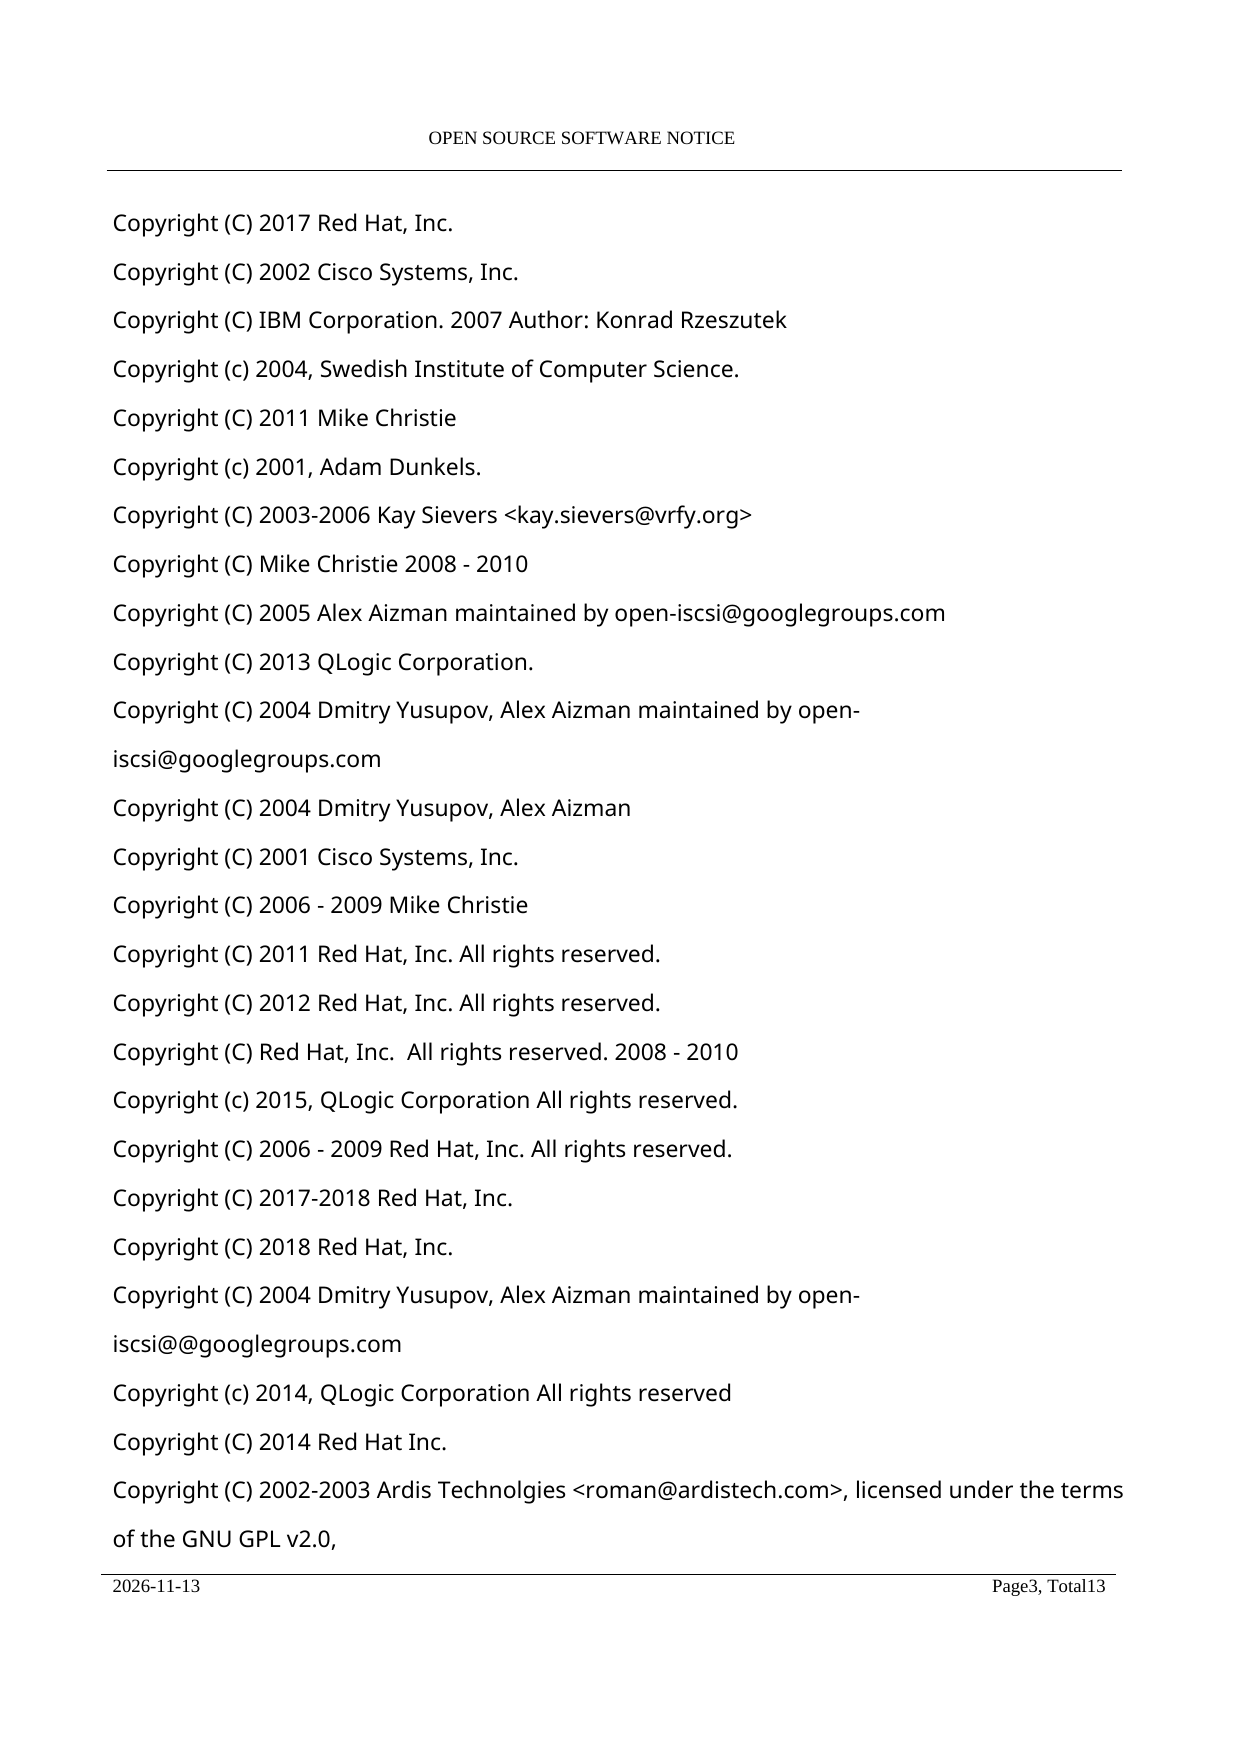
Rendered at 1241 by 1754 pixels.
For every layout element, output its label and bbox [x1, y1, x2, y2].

text [112, 206, 1128, 1555]
